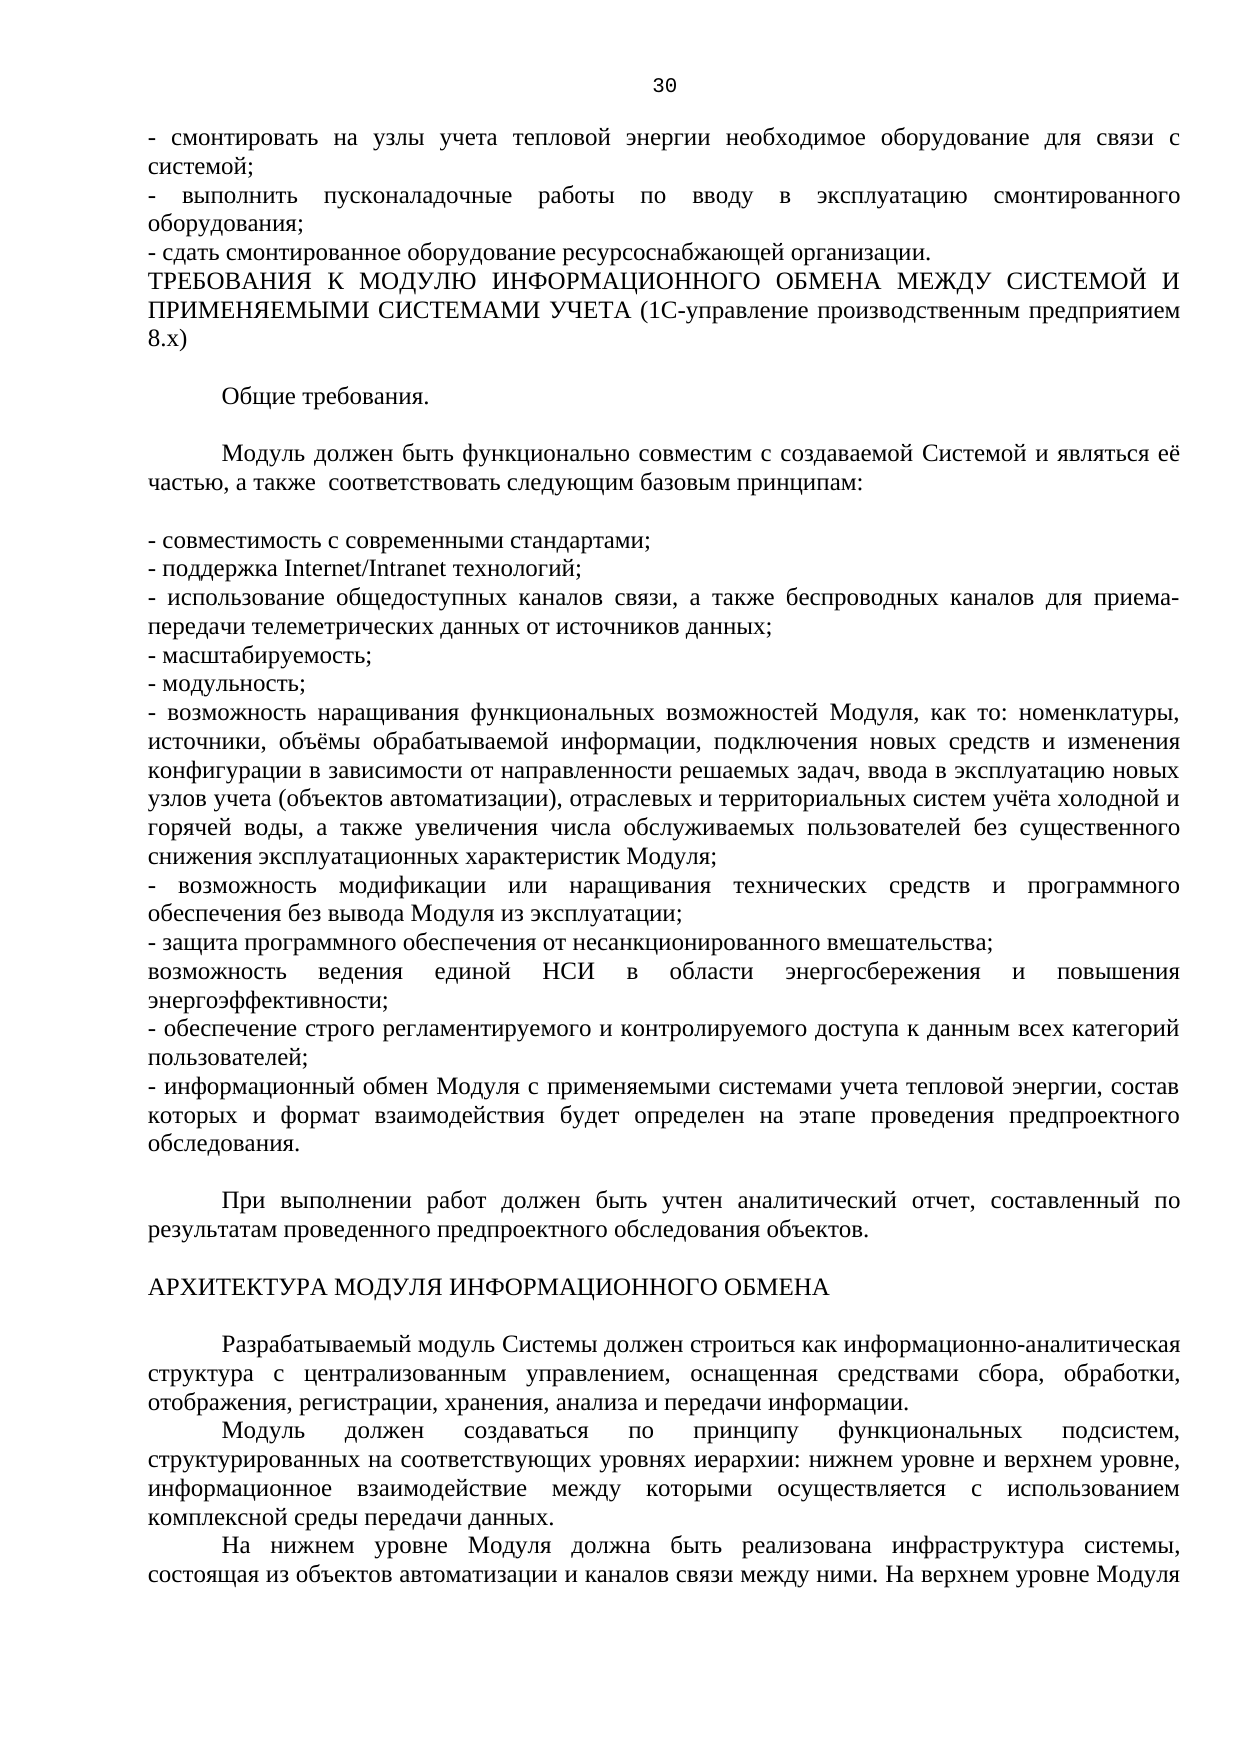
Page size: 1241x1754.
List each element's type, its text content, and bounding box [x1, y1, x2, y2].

text - информационный обмен Модуля с применяемыми системами учета тепловой энергии, состав которых и формат взаимодействия будет определен на этапе проведения предпроектного обследования. [148, 1071, 1181, 1185]
text ТРЕБОВАНИЯ К МОДУЛЮ ИНФОРМАЦИОННОГО ОБМЕНА МЕЖДУ СИСТЕМОЙ И ПРИМЕНЯЕМЫМИ СИСТЕМАМИ УЧЕТА (1С-управление производственным предприятием 8.х) [148, 266, 1181, 352]
text При выполнении работ должен быть учтен аналитический отчет, составленный по результатам проведенного предпроектного обследования объектов. [148, 1185, 1181, 1243]
text Общие требования. [148, 381, 1181, 410]
text - совместимость с современными стандартами; [148, 525, 1181, 553]
text возможность ведения единой НСИ в области энергосбережения и повышения энергоэффективности; [148, 956, 1181, 1013]
text - масштабируемость; [148, 640, 1181, 668]
text - поддержка Internet/Intranet технологий; [148, 553, 1181, 582]
text Модуль должен быть функционально совместим с создаваемой Системой и являться её частью, а также соответствовать следующим базовым принципам: [148, 438, 1181, 496]
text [148, 1530, 1181, 1588]
text АРХИТЕКТУРА МОДУЛЯ ИНФОРМАЦИОННОГО ОБМЕНА [148, 1272, 1181, 1300]
text - использование общедоступных каналов связи, а также беспроводных каналов для приема- передачи телеметрических данных от источников данных; [148, 582, 1181, 640]
text - выполнить пусконаладочные работы по вводу в эксплуатацию смонтированного оборудования; [148, 180, 1181, 237]
text - защита программного обеспечения от несанкционированного вмешательства; [148, 927, 1181, 956]
text - возможность наращивания функциональных возможностей Модуля, как то: номенклатуры, источники, объёмы обрабатываемой информации, подключения новых средств и изменения конфигурации в зависимости от направленности решаемых задач, ввода в эксплуатацию новых узлов учета (объектов автоматизации), отраслевых и территориальных систем учёта холодной и горячей воды, а также увеличения числа обслуживаемых пользователей без существенного снижения эксплуатационных характеристик Модуля; [148, 697, 1181, 870]
text - возможность модификации или наращивания технических средств и программного обеспечения без вывода Модуля из эксплуатации; [148, 870, 1181, 927]
text - смонтировать на узлы учета тепловой энергии необходимое оборудование для связи с системой; [148, 122, 1181, 180]
text Модуль должен создаваться по принципу функциональных подсистем, структурированных на соответствующих уровнях иерархии: нижнем уровне и верхнем уровне, информационное взаимодействие между которыми осуществляется с использованием комплексной среды передачи данных. [148, 1415, 1181, 1530]
text - обеспечение строго регламентируемого и контролируемого доступа к данным всех категорий пользователей; [148, 1013, 1181, 1071]
text - сдать смонтированное оборудование ресурсоснабжающей организации. [148, 237, 1181, 266]
text Разрабатываемый модуль Системы должен строиться как информационно-аналитическая структура с централизованным управлением, оснащенная средствами сбора, обработки, отображения, регистрации, хранения, анализа и передачи информации. [148, 1329, 1181, 1415]
text - модульность; [148, 668, 1181, 697]
